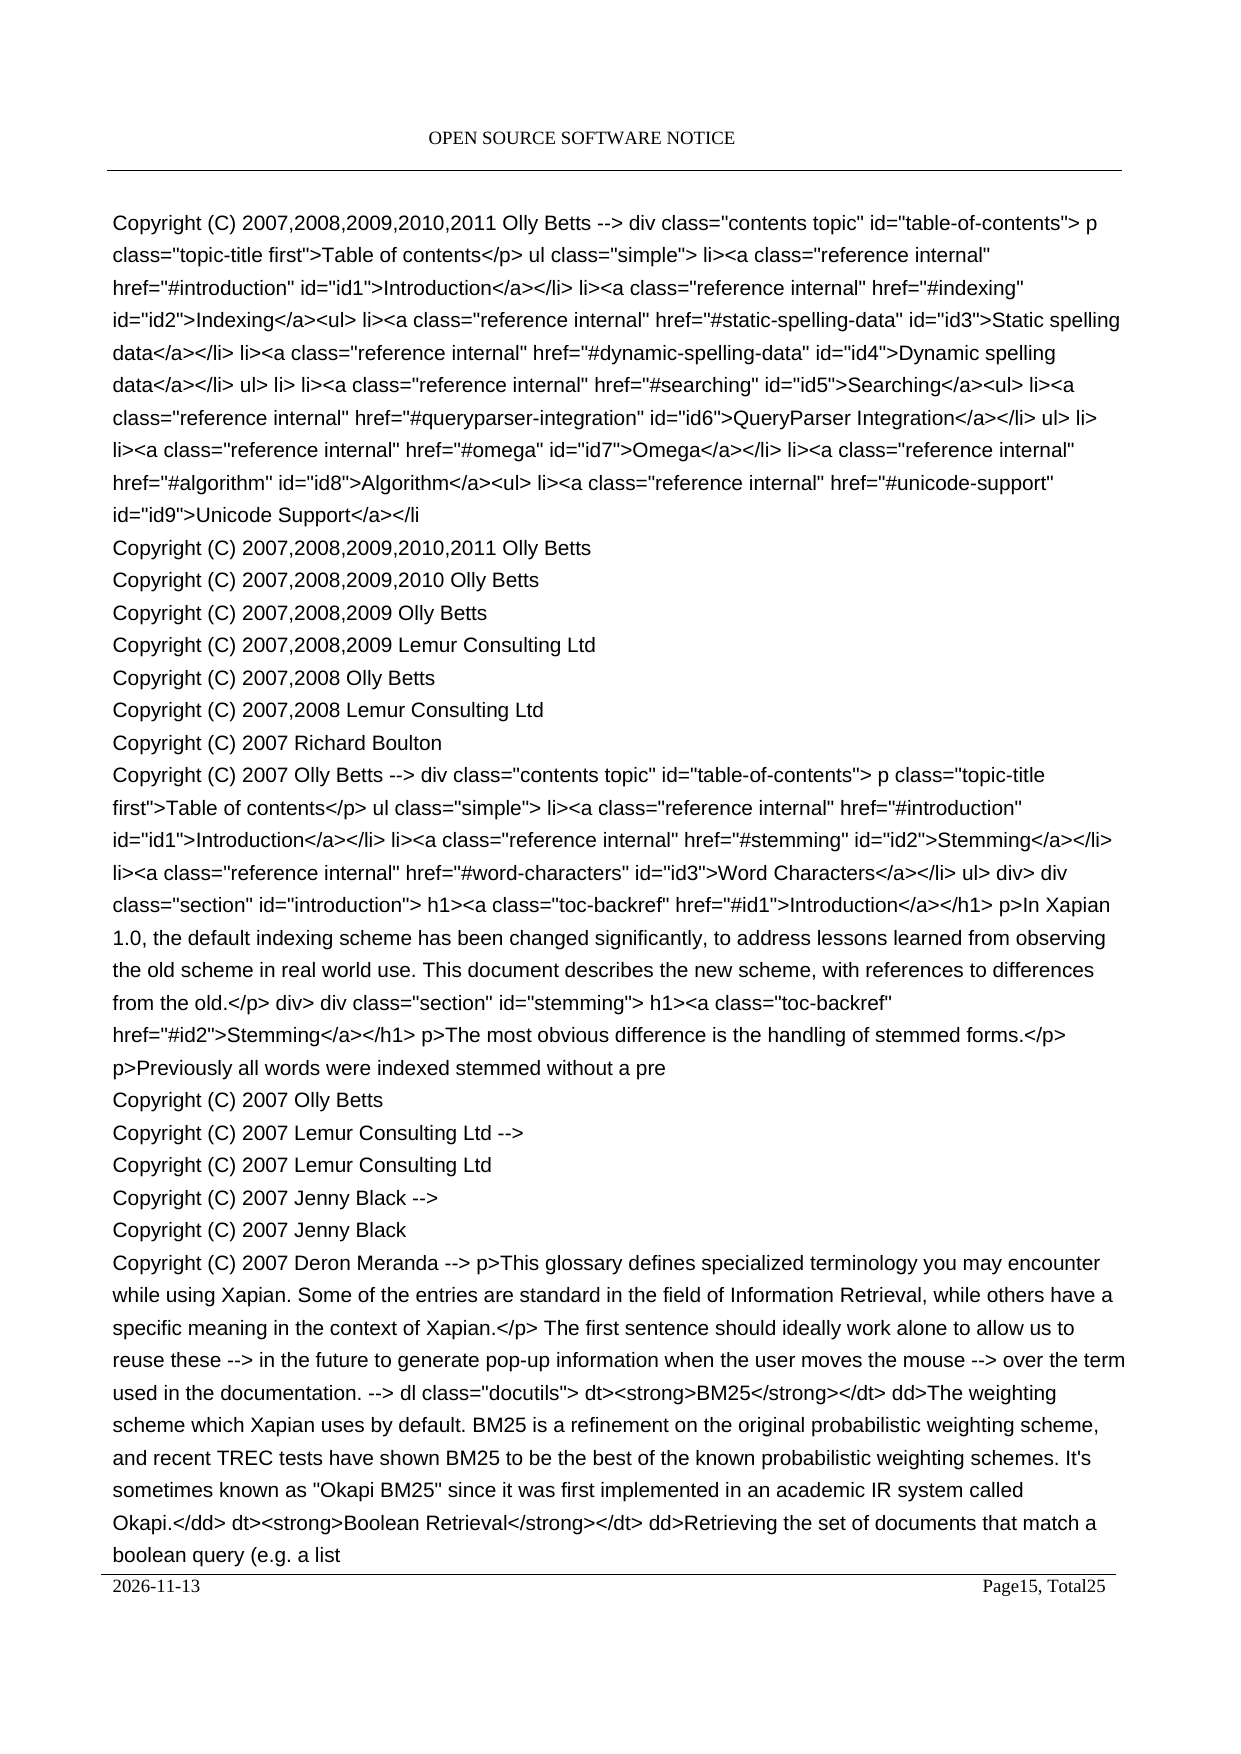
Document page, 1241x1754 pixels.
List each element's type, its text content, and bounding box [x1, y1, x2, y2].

text Copyright (C) 2007,2008,2009,2010,2011 Olly Betts [112, 531, 1128, 564]
text Copyright (C) 2007 Richard Boulton [112, 726, 1128, 759]
text Copyright (C) 2007,2008,2009,2010,2011 Olly Betts --> div class="contents topic" id="table-of-contents"> p class="topic-title first">Table of contents</p> ul class="simple"> li><a class="reference internal" href="#introduction" id="id1">Introduction</a></li> li><a class="reference internal" href="#indexing" id="id2">Indexing</a><ul> li><a class="reference internal" href="#static-spelling-data" id="id3">Static spelling data</a></li> li><a class="reference internal" href="#dynamic-spelling-data" id="id4">Dynamic spelling data</a></li> ul> li> li><a class="reference internal" href="#searching" id="id5">Searching</a><ul> li><a class="reference internal" href="#queryparser-integration" id="id6">QueryParser Integration</a></li> ul> li> li><a class="reference internal" href="#omega" id="id7">Omega</a></li> li><a class="reference internal" href="#algorithm" id="id8">Algorithm</a><ul> li><a class="reference internal" href="#unicode-support" id="id9">Unicode Support</a></li [112, 206, 1128, 531]
text Copyright (C) 2007 Lemur Consulting Ltd [112, 1149, 1128, 1181]
text Copyright (C) 2007,2008 Olly Betts [112, 661, 1128, 694]
text Copyright (C) 2007 Jenny Black --> [112, 1181, 1128, 1214]
text Copyright (C) 2007,2008,2009 Lemur Consulting Ltd [112, 629, 1128, 661]
text Copyright (C) 2007 Lemur Consulting Ltd --> [112, 1116, 1128, 1149]
text Copyright (C) 2007 Olly Betts --> div class="contents topic" id="table-of-contents"> p class="topic-title first">Table of contents</p> ul class="simple"> li><a class="reference internal" href="#introduction" id="id1">Introduction</a></li> li><a class="reference internal" href="#stemming" id="id2">Stemming</a></li> li><a class="reference internal" href="#word-characters" id="id3">Word Characters</a></li> ul> div> div class="section" id="introduction"> h1><a class="toc-backref" href="#id1">Introduction</a></h1> p>In Xapian 1.0, the default indexing scheme has been changed significantly, to address lessons learned from observing the old scheme in real world use. This document describes the new scheme, with references to differences from the old.</p> div> div class="section" id="stemming"> h1><a class="toc-backref" href="#id2">Stemming</a></h1> p>The most obvious difference is the handling of stemmed forms.</p> p>Previously all words were indexed stemmed without a pre [112, 759, 1128, 1084]
text Copyright (C) 2007,2008,2009,2010 Olly Betts [112, 564, 1128, 596]
text Copyright (C) 2007,2008 Lemur Consulting Ltd [112, 694, 1128, 726]
text Copyright (C) 2007 Deron Meranda --> p>This glossary defines specialized terminology you may encounter while using Xapian. Some of the entries are standard in the field of Information Retrieval, while others have a specific meaning in the context of Xapian.</p> The first sentence should ideally work alone to allow us to reuse these --> in the future to generate pop-up information when the user moves the mouse --> over the term used in the documentation. --> dl class="docutils"> dt><strong>BM25</strong></dt> dd>The weighting scheme which Xapian uses by default. BM25 is a refinement on the original probabilistic weighting scheme, and recent TREC tests have shown BM25 to be the best of the known probabilistic weighting schemes. It's sometimes known as "Okapi BM25" since it was first implemented in an academic IR system called Okapi.</dd> dt><strong>Boolean Retrieval</strong></dt> dd>Retrieving the set of documents that match a boolean query (e.g. a list [112, 1246, 1128, 1571]
text Copyright (C) 2007 Olly Betts [112, 1084, 1128, 1116]
text Copyright (C) 2007 Jenny Black [112, 1214, 1128, 1246]
text Copyright (C) 2007,2008,2009 Olly Betts [112, 596, 1128, 629]
